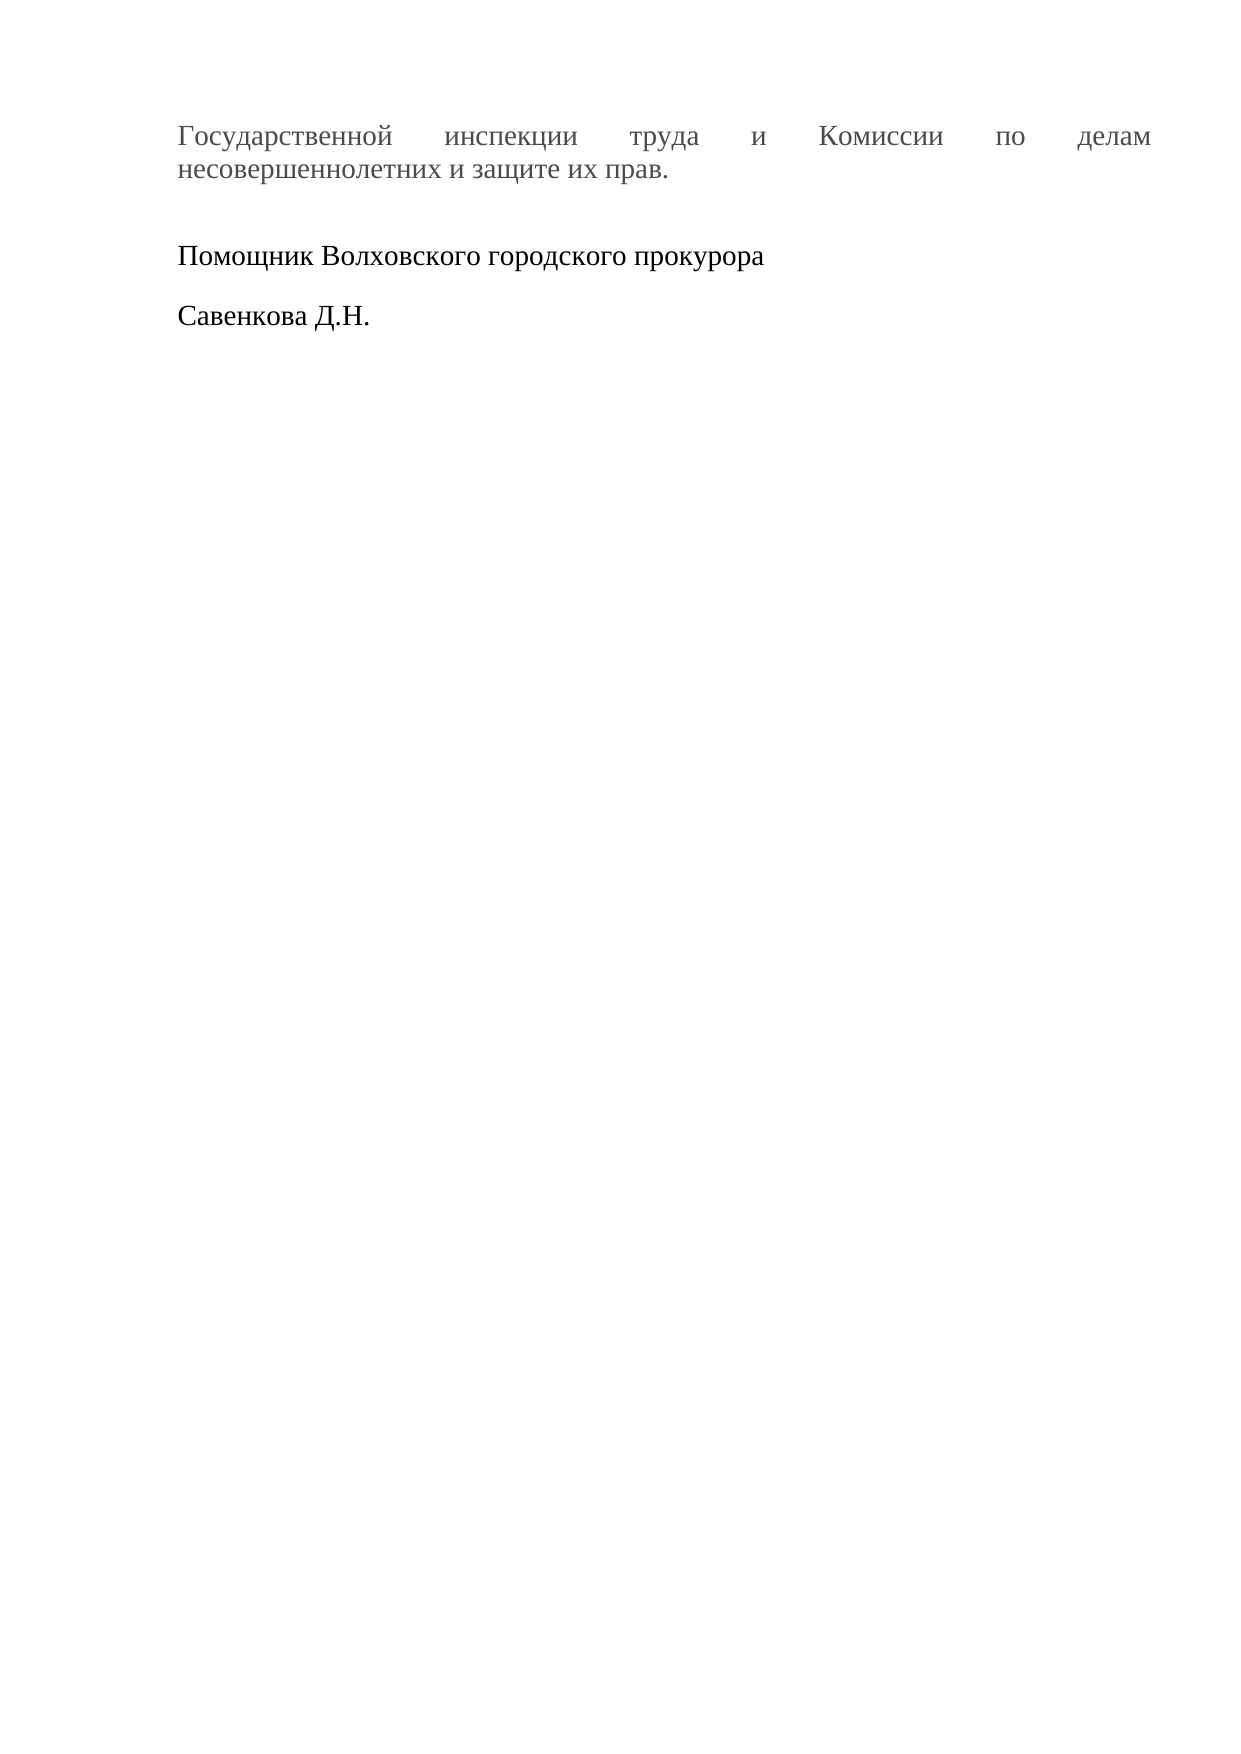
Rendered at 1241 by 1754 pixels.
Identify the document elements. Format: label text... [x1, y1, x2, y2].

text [177, 118, 1152, 185]
text Савенкова Д.Н. [177, 298, 1152, 331]
text Помощник Волховского городского прокурора [177, 238, 1152, 272]
